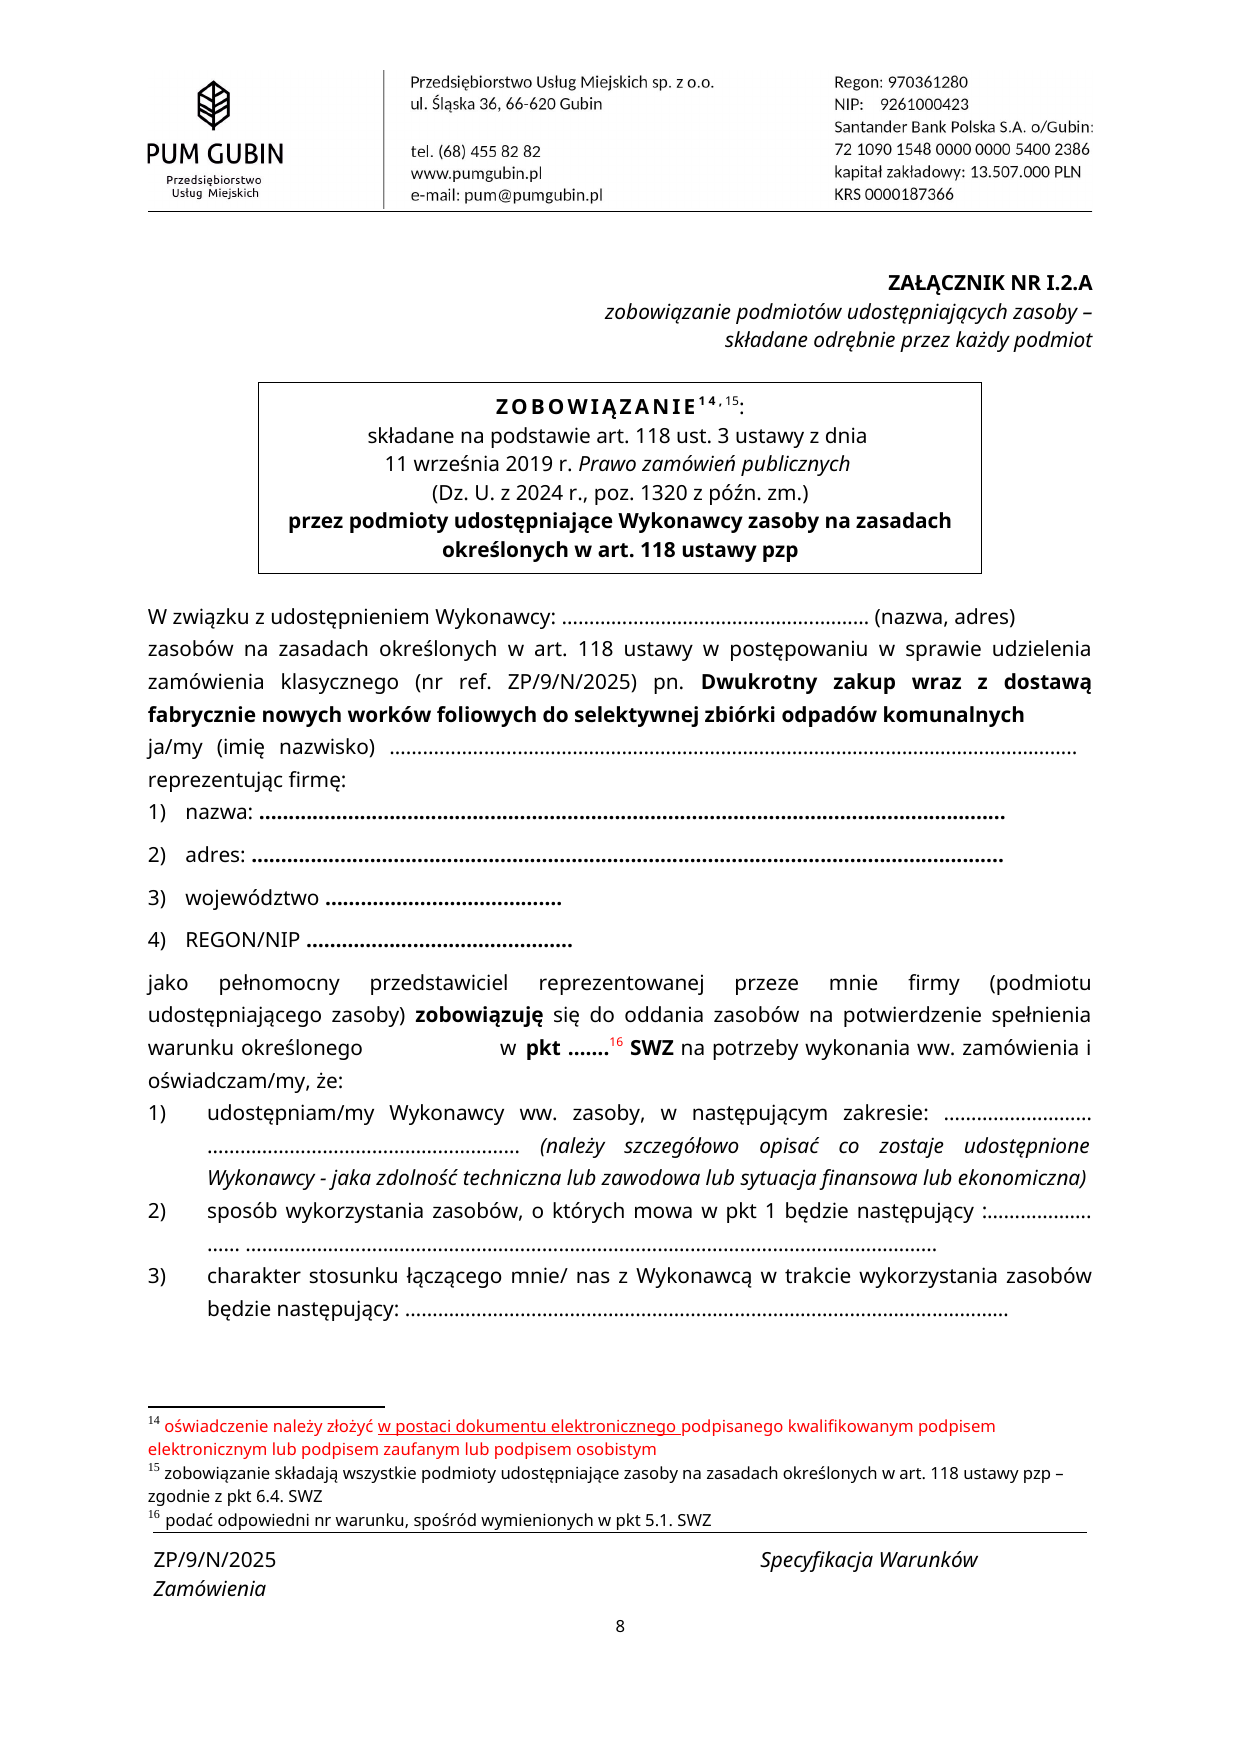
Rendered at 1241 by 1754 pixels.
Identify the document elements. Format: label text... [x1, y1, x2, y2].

list sposób wykorzystania zasobów, o których mowa w pkt 1 będzie następujący :……………….…… ……………………………………………………………………………………………………………… [148, 1196, 1092, 1257]
list charakter stosunku łączącego mnie/ nas z Wykonawcą w trakcie wykorzystania zasobów będzie następujący: ……………………………………………………………………………………..………… [148, 1261, 1092, 1322]
list udostępniam/my Wykonawcy ww. zasoby, w następującym zakresie: ……………………… ………………………………………………… (należy szczegółowo opisać co zostaje udostępnione Wykonawcy - jaka zdolność techniczna lub zawodowa lub sytuacja finansowa lub ekonomiczna) [148, 1098, 1092, 1192]
text W związku z udostępnieniem Wykonawcy: ………………………………………..……… (nazwa, adres) [148, 602, 1092, 630]
list REGON/NIP …………………….……………….. [148, 925, 1092, 954]
text ZAŁĄCZNIK NR I.2.A [148, 268, 1092, 297]
picture [147, 70, 1093, 209]
text jako pełnomocny przedstawiciel reprezentowanej przeze mnie firmy (podmiotu udostępniającego zasoby) zobowiązuję się do oddania zasobów na potwierdzenie spełnienia warunku określonego w pkt ……. SWZ na potrzeby wykonania ww. zamówienia i oświadczam/my, że: [148, 968, 1092, 1094]
text zobowiązanie podmiotów udostępniających zasoby – [148, 297, 1092, 325]
text zasobów na zasadach określonych w art. 118 ustawy w postępowaniu w sprawie udzielenia zamówienia klasycznego (nr ref. ZP/9/N/2025) pn. Dwukrotny zakup wraz z dostawą fabrycznie nowych worków foliowych do selektywnej zbiórki odpadów komunalnych [148, 634, 1092, 728]
list nazwa: .............................................................................................................................. [148, 797, 1092, 826]
table_header zobowiązanie,: składane na podstawie art. 118 ust. 3 ustawy z dnia 11 września 2019 r. Prawo zamówień publicznych (Dz. U. z 2024 r., poz. 1320 z późn. zm.) przez podmioty udostępniające Wykonawcy zasoby na zasadach określonych w art. 118 ustawy pzp [259, 383, 981, 572]
text składane odrębnie przez każdy podmiot [148, 325, 1092, 354]
list województwo …………………………………. [148, 883, 1092, 911]
text ja/my (imię nazwisko) ….....................……………………………………………………………………………………….. reprezentując firmę: [148, 732, 1092, 793]
list adres: ............................................................................................................................... [148, 840, 1092, 868]
